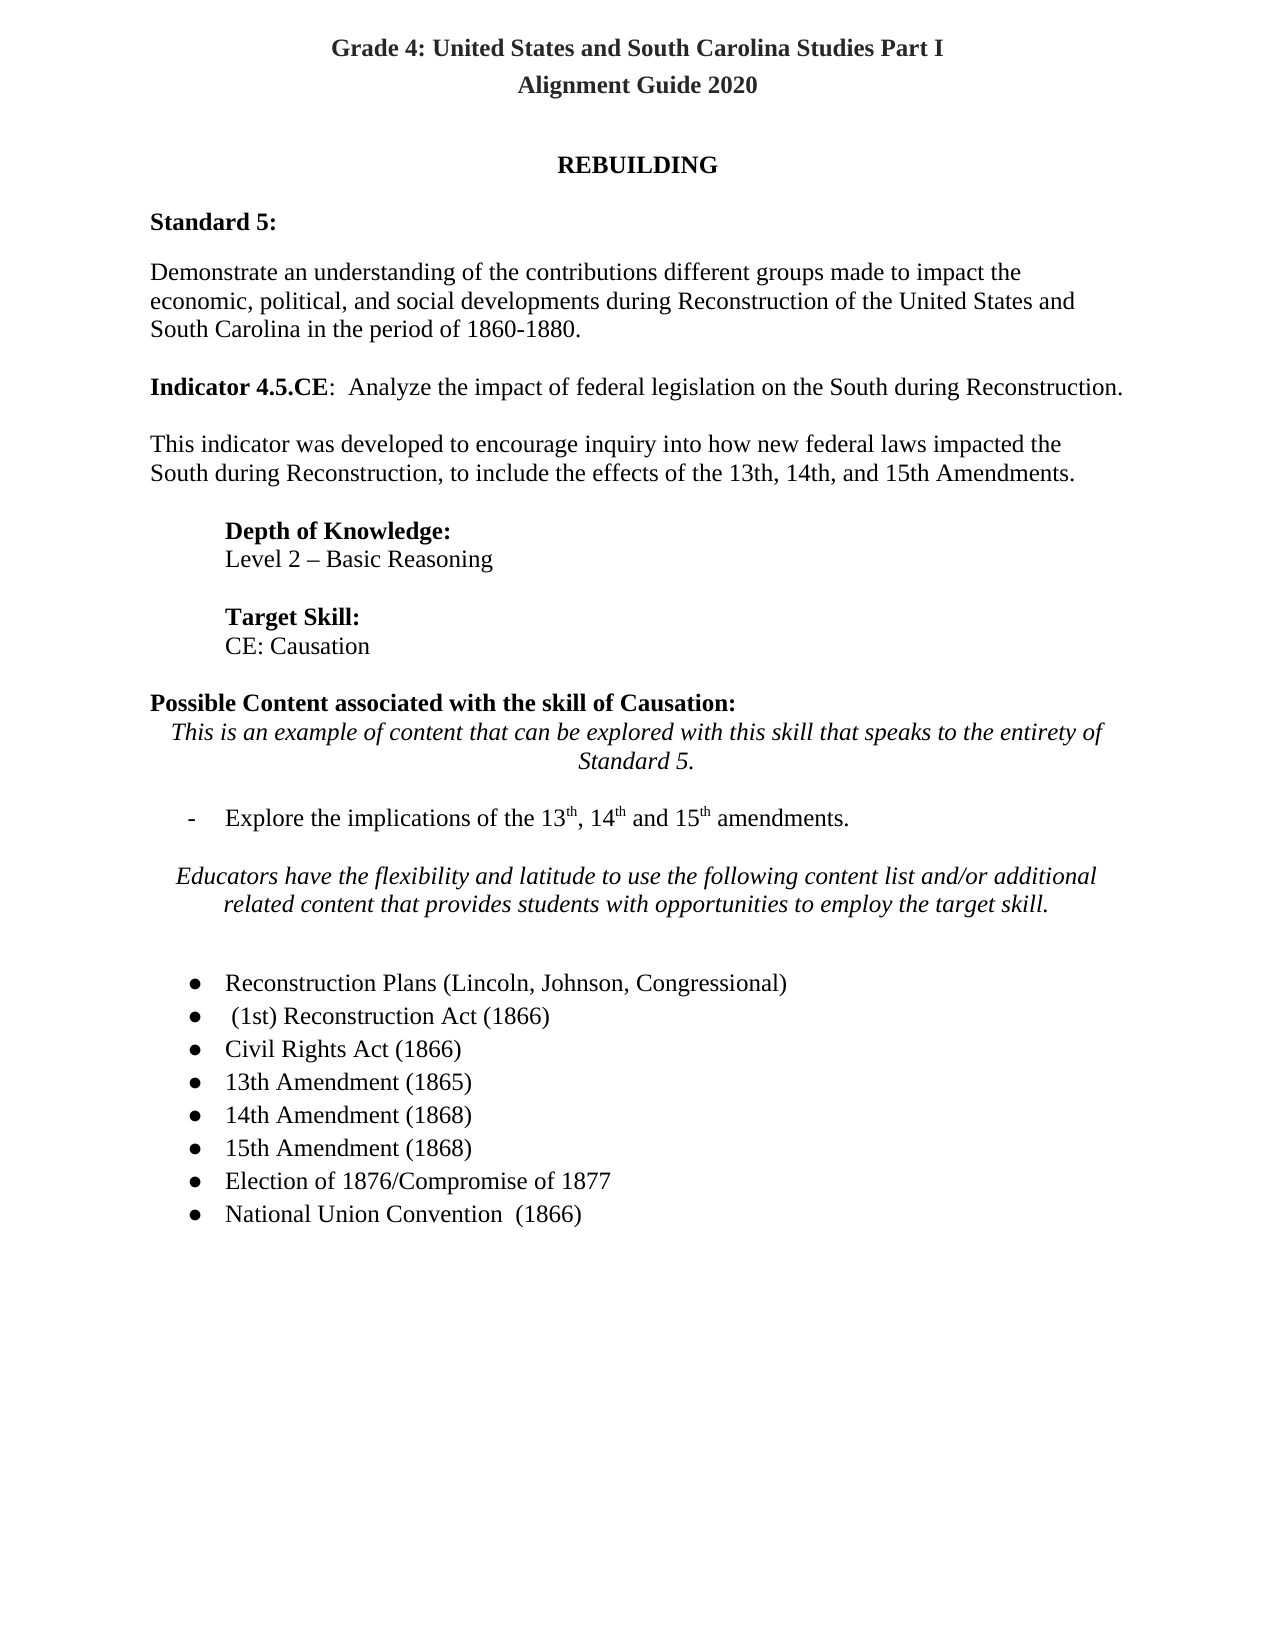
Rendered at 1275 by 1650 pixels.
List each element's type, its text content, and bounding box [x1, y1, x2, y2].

text Educators have the flexibility and latitude to use the following content list and/or additional related content that provides students with opportunities to employ the target skill. [150, 861, 1125, 918]
list 14th Amendment (1868) [187, 1100, 1125, 1129]
list 13th Amendment (1865) [187, 1067, 1125, 1096]
text This is an example of content that can be explored with this skill that speaks to the entirety of Standard 5. [150, 717, 1125, 774]
text Level 2 – Basic Reasoning [225, 544, 1125, 573]
list National Union Convention (1866) [187, 1199, 1125, 1228]
text Possible Content associated with the skill of Causation: [150, 688, 1125, 717]
subtitle Standard 5: [150, 207, 1125, 236]
text REBUILDING [150, 150, 1125, 179]
text CE: Causation [225, 631, 1125, 659]
text Target Skill: [150, 602, 1125, 631]
list Election of 1876/Compromise of 1877 [187, 1166, 1125, 1195]
text This indicator was developed to encourage inquiry into how new federal laws impacted the South during Reconstruction, to include the effects of the 13th, 14th, and 15th Amendments. [150, 429, 1125, 487]
list Explore the implications of the 13th, 14th and 15th amendments. [187, 803, 1125, 832]
list Reconstruction Plans (Lincoln, Johnson, Congressional) [187, 968, 1125, 997]
text Demonstrate an understanding of the contributions different groups made to impact the economic, political, and social developments during Reconstruction of the United States and South Carolina in the period of 1860-1880. [150, 257, 1125, 343]
text Depth of Knowledge: [150, 516, 1125, 544]
list (1st) Reconstruction Act (1866) [187, 1001, 1125, 1030]
list 15th Amendment (1868) [187, 1133, 1125, 1162]
text Indicator 4.5.CE: Analyze the impact of federal legislation on the South during Reconstruction. [150, 372, 1125, 401]
list Civil Rights Act (1866) [187, 1034, 1125, 1063]
